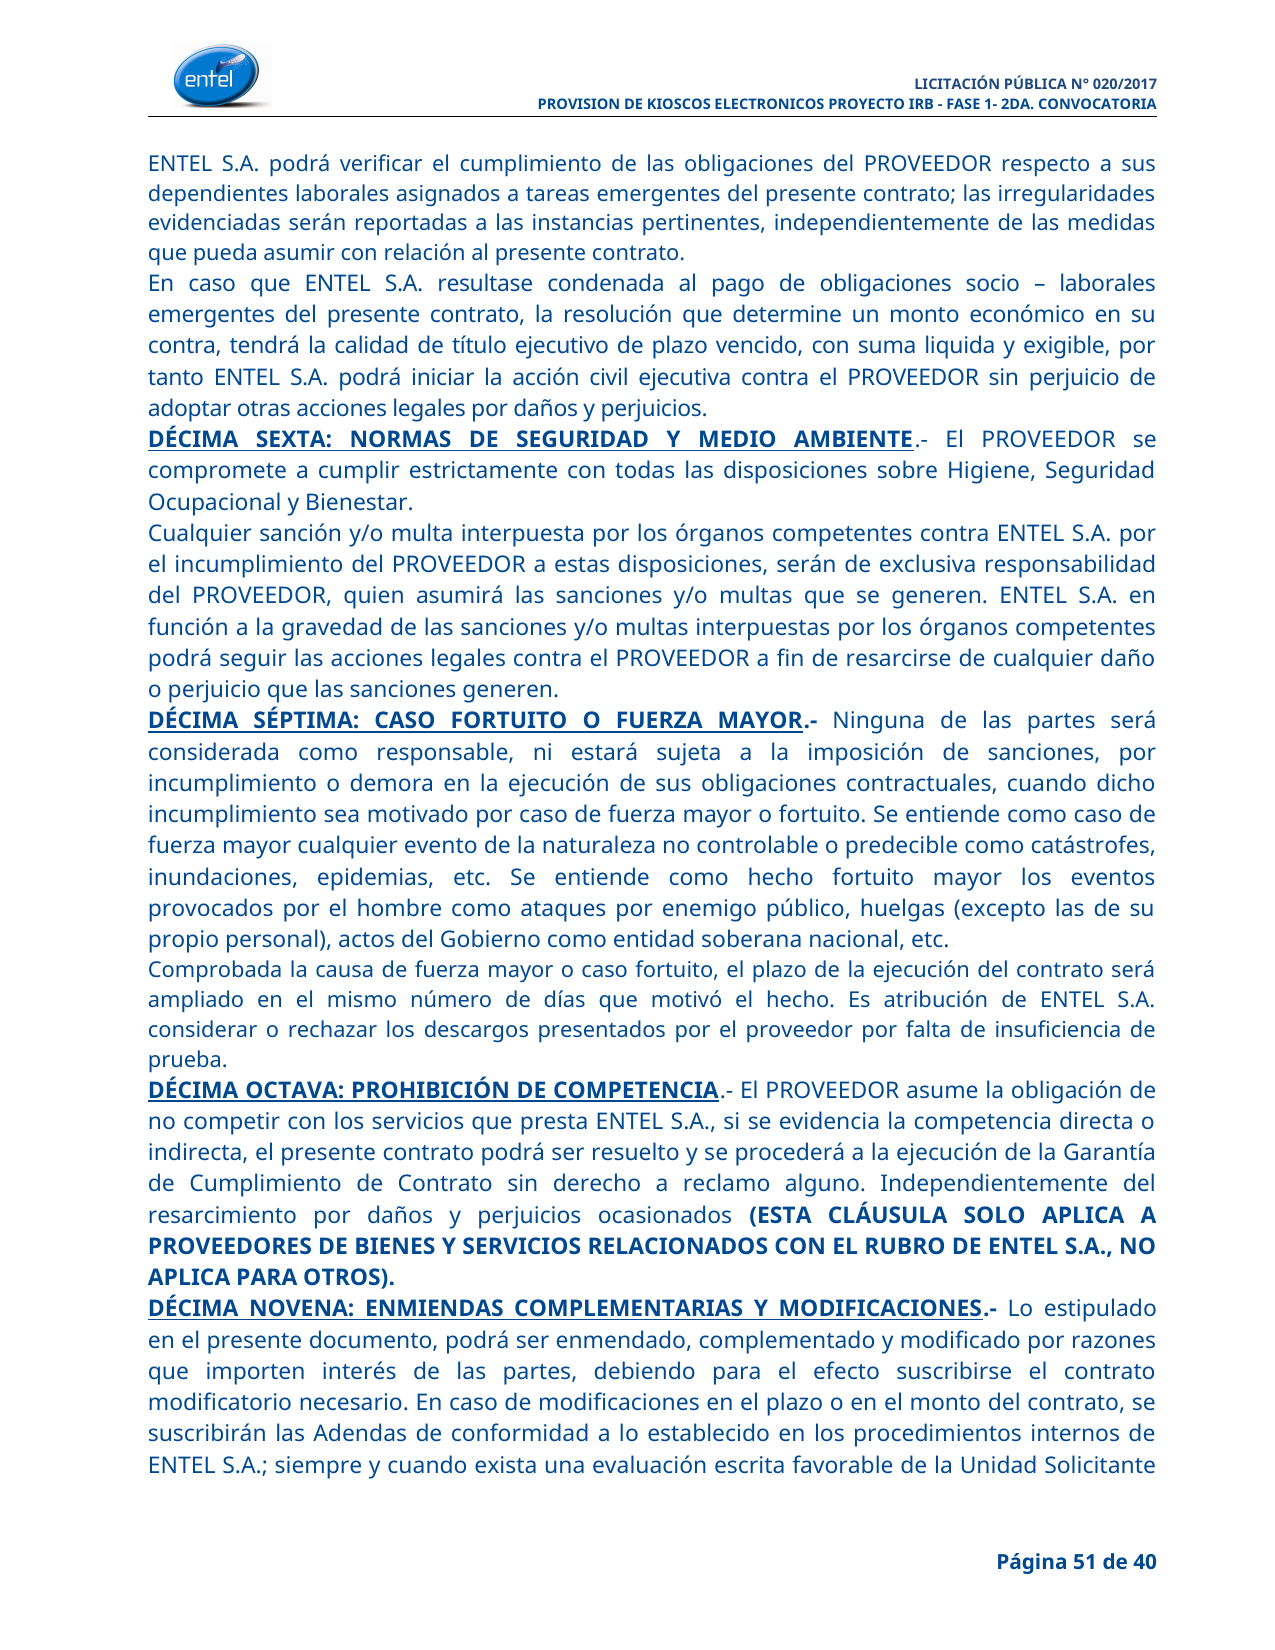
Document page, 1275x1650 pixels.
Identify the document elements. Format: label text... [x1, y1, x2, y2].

text DÉCIMA SÉPTIMA: CASO FORTUITO O FUERZA MAYOR.- Ninguna de las partes será considerada como responsable, ni estará sujeta a la imposición de sanciones, por incumplimiento o demora en la ejecución de sus obligaciones contractuales, cuando dicho incumplimiento sea motivado por caso de fuerza mayor o fortuito. Se entiende como caso de fuerza mayor cualquier evento de la naturaleza no controlable o predecible como catástrofes, inundaciones, epidemias, etc. Se entiende como hecho fortuito mayor los eventos provocados por el hombre como ataques por enemigo público, huelgas (excepto las de su propio personal), actos del Gobierno como entidad soberana nacional, etc. [148, 704, 1157, 954]
text Comprobada la causa de fuerza mayor o caso fortuito, el plazo de la ejecución del contrato será ampliado en el mismo número de días que motivó el hecho. Es atribución de ENTEL S.A. considerar o rechazar los descargos presentados por el proveedor por falta de insuficiencia de prueba. [148, 954, 1157, 1073]
text ENTEL S.A. podrá verificar el cumplimiento de las obligaciones del PROVEEDOR respecto a sus dependientes laborales asignados a tareas emergentes del presente contrato; las irregularidades evidenciadas serán reportadas a las instancias pertinentes, independientemente de las medidas que pueda asumir con relación al presente contrato. [148, 148, 1157, 267]
text DÉCIMA SEXTA: NORMAS DE SEGURIDAD Y MEDIO AMBIENTE.- El PROVEEDOR se compromete a cumplir estrictamente con todas las disposiciones sobre Higiene, Seguridad Ocupacional y Bienestar. [148, 423, 1157, 517]
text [148, 1292, 1157, 1480]
text Cualquier sanción y/o multa interpuesta por los órganos competentes contra ENTEL S.A. por el incumplimiento del PROVEEDOR a estas disposiciones, serán de exclusiva responsabilidad del PROVEEDOR, quien asumirá las sanciones y/o multas que se generen. ENTEL S.A. en función a la gravedad de las sanciones y/o multas interpuestas por los órganos competentes podrá seguir las acciones legales contra el PROVEEDOR a fin de resarcirse de cualquier daño o perjuicio que las sanciones generen. [148, 517, 1157, 704]
text En caso que ENTEL S.A. resultase condenada al pago de obligaciones socio – laborales emergentes del presente contrato, la resolución que determine un monto económico en su contra, tendrá la calidad de título ejecutivo de plazo vencido, con suma liquida y exigible, por tanto ENTEL S.A. podrá iniciar la acción civil ejecutiva contra el PROVEEDOR sin perjuicio de adoptar otras acciones legales por daños y perjuicios. [148, 267, 1157, 423]
text DÉCIMA OCTAVA: PROHIBICIÓN DE COMPETENCIA.- El PROVEEDOR asume la obligación de no competir con los servicios que presta ENTEL S.A., si se evidencia la competencia directa o indirecta, el presente contrato podrá ser resuelto y se procederá a la ejecución de la Garantía de Cumplimiento de Contrato sin derecho a reclamo alguno. Independientemente del resarcimiento por daños y perjuicios ocasionados (ESTA CLÁUSULA SOLO APLICA A PROVEEDORES DE BIENES Y SERVICIOS RELACIONADOS CON EL RUBRO DE ENTEL S.A., NO APLICA PARA OTROS). [148, 1073, 1157, 1292]
picture [173, 43, 272, 108]
